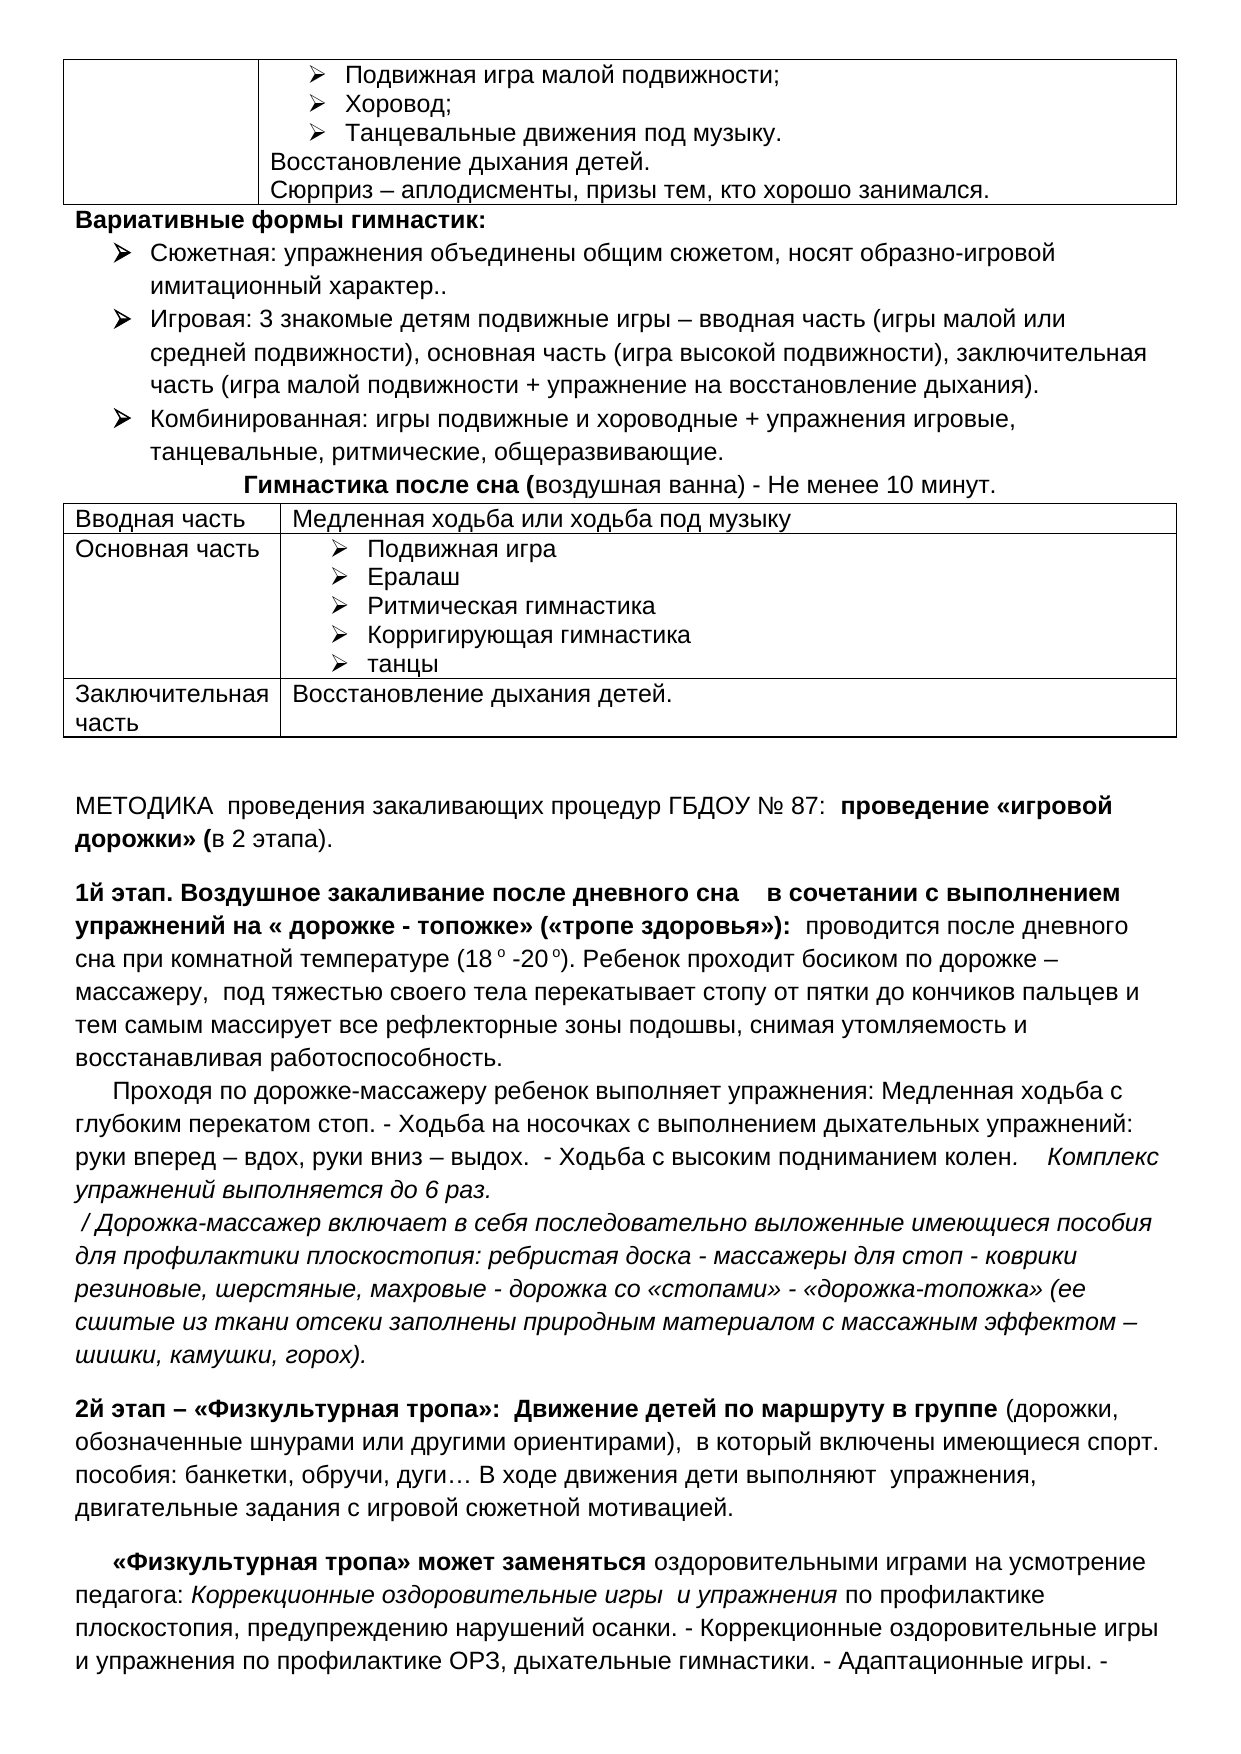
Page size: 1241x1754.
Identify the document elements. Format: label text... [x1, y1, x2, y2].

text 1й этап. Воздушное закаливание после дневного сна в сочетании с выполнением упражнений на « дорожке - топожке» («тропе здоровья»): проводится после дневного сна при комнатной температуре (18 о -20 о). Ребенок проходит босиком по дорожке – массажеру, под тяжестью своего тела перекатывает стопу от пятки до кончиков пальцев и тем самым массирует все рефлекторные зоны подошвы, снимая утомляемость и восстанавливая работоспособность. [75, 878, 1165, 1072]
table_cell Заключительная часть [64, 679, 280, 736]
text Проходя по дорожке-массажеру ребенок выполняет упражнения: Медленная ходьба с глубоким перекатом стоп. - Ходьба на носочках с выполнением дыхательных упражнений: руки вперед – вдох, руки вниз – выдох. - Ходьба с высоким подниманием колен. Комплекс упражнений выполняется до 6 раз. [75, 1076, 1165, 1204]
table_cell Восстановление дыхания детей. [281, 679, 1176, 736]
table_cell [259, 60, 1176, 204]
list Комбинированная: игры подвижные и хороводные + упражнения игровые, танцевальные, ритмические, общеразвивающие. [112, 403, 1165, 465]
table_cell Подвижная игра Ералаш Ритмическая гимнастика Корригирующая гимнастика танцы [281, 534, 1176, 678]
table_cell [64, 60, 258, 204]
text МЕТОДИКА проведения закаливающих процедур ГБДОУ № 87: проведение «игровой дорожки» (в 2 этапа). [75, 791, 1165, 853]
text Вариативные формы гимнастик: [75, 205, 1165, 234]
list Игровая: 3 знакомые детям подвижные игры – вводная часть (игры малой или средней подвижности), основная часть (игра высокой подвижности), заключительная часть (игра малой подвижности + упражнение на восстановление дыхания). [112, 304, 1165, 399]
table_cell Основная часть [64, 534, 280, 678]
list Сюжетная: упражнения объединены общим сюжетом, носят образно-игровой имитационный характер.. [112, 238, 1165, 300]
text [75, 1547, 1165, 1675]
table_header Вводная часть [64, 504, 280, 532]
text 2й этап – «Физкультурная тропа»: Движение детей по маршруту в группе (дорожки, обозначенные шнурами или другими ориентирами), в который включены имеющиеся спорт. пособия: банкетки, обручи, дуги… В ходе движения дети выполняют упражнения, двигательные задания с игровой сюжетной мотивацией. [75, 1394, 1165, 1522]
text / Дорожка-массажер включает в себя последовательно выложенные имеющиеся пособия для профилактики плоскостопия: ребристая доска - массажеры для стоп - коврики резиновые, шерстяные, махровые - дорожка со «стопами» - «дорожка-топожка» (ее сшитые из ткани отсеки заполнены природным материалом с массажным эффектом – шишки, камушки, горох). [75, 1208, 1165, 1369]
text Гимнастика после сна (воздушная ванна) - Не менее 10 минут. [75, 470, 1165, 498]
table_header Медленная ходьба или ходьба под музыку [281, 504, 1176, 532]
